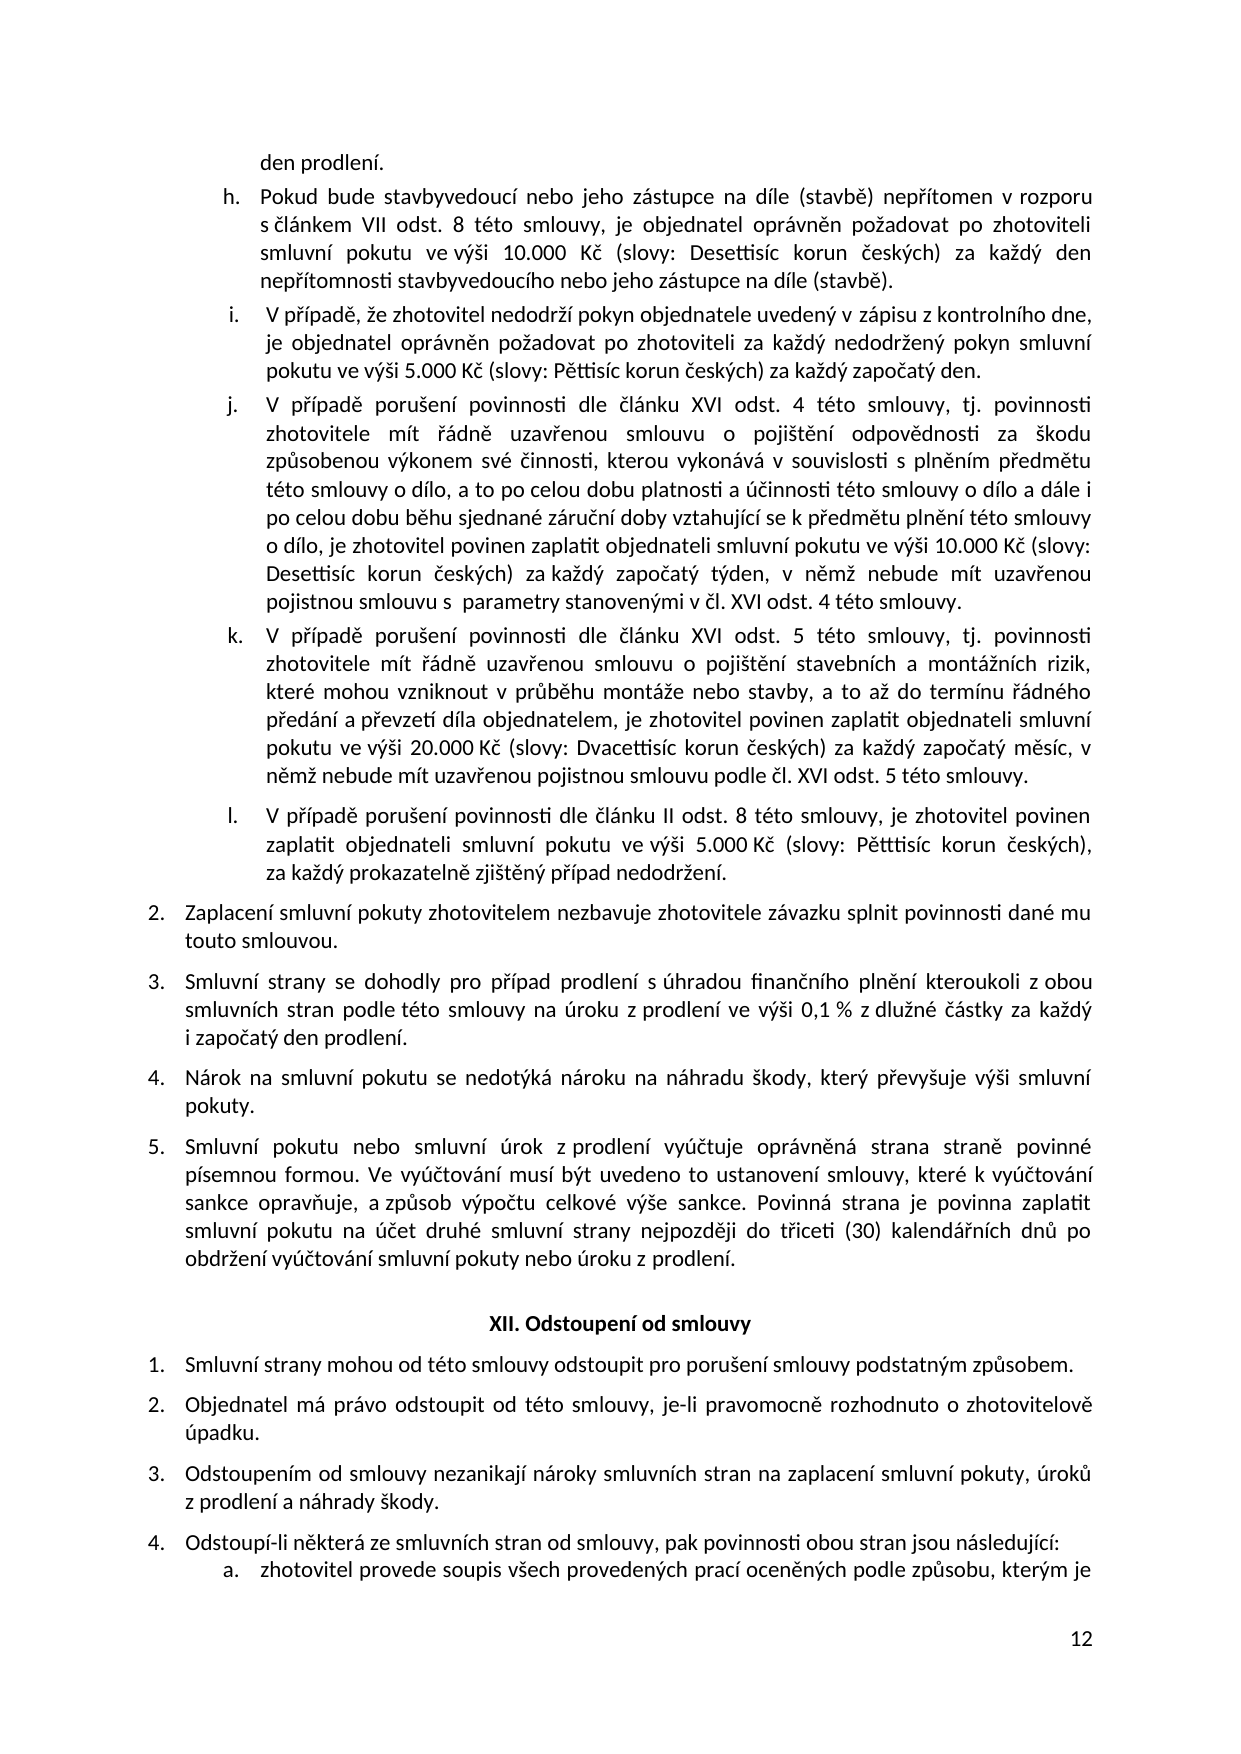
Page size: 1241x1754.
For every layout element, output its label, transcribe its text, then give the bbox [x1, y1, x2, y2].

list V případě porušení povinnosti dle článku XVI odst. 5 této smlouvy, tj. povinnosti zhotovitele mít řádně uzavřenou smlouvu o pojištění stavebních a montážních rizik, které mohou vzniknout v průběhu montáže nebo stavby, a to až do termínu řádného předání a převzetí díla objednatelem, je zhotovitel povinen zaplatit objednateli smluvní pokutu ve výši 20.000 Kč (slovy: Dvacettisíc korun českých) za každý započatý měsíc, v němž nebude mít uzavřenou pojistnou smlouvu podle čl. XVI odst. 5 této smlouvy. [227, 621, 1093, 789]
list V případě porušení povinnosti dle článku II odst. 8 této smlouvy, je zhotovitel povinen zaplatit objednateli smluvní pokutu ve výši 5.000 Kč (slovy: Pětttisíc korun českých), za každý prokazatelně zjištěný případ nedodržení. [227, 802, 1093, 886]
list Odstoupením od smlouvy nezanikají nároky smluvních stran na zaplacení smluvní pokuty, úroků z prodlení a náhrady škody. [148, 1459, 1093, 1515]
list Zaplacení smluvní pokuty zhotovitelem nezbavuje zhotovitele závazku splnit povinnosti dané mu touto smlouvou. [148, 898, 1093, 954]
list Smluvní pokutu nebo smluvní úrok z prodlení vyúčtuje oprávněná strana straně povinné písemnou formou. Ve vyúčtování musí být uvedeno to ustanovení smlouvy, které k vyúčtování sankce opravňuje, a způsob výpočtu celkové výše sankce. Povinná strana je povinna zaplatit smluvní pokutu na účet druhé smluvní strany nejpozději do třiceti (30) kalendářních dnů po obdržení vyúčtování smluvní pokuty nebo úroku z prodlení. [148, 1132, 1093, 1272]
list Nárok na smluvní pokutu se nedotýká nároku na náhradu škody, který převyšuje výši smluvní pokuty. [148, 1063, 1093, 1119]
list V případě, že zhotovitel nedodrží pokyn objednatele uvedený v zápisu z kontrolního dne, je objednatel oprávněn požadovat po zhotoviteli za každý nedodržený pokyn smluvní pokutu ve výši 5.000 Kč (slovy: Pěttisíc korun českých) za každý započatý den. [228, 300, 1093, 384]
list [223, 148, 1093, 176]
list Odstoupí-li některá ze smluvních stran od smlouvy, pak povinnosti obou stran jsou následující: [148, 1528, 1093, 1556]
list Smluvní strany mohou od této smlouvy odstoupit pro porušení smlouvy podstatným způsobem. [148, 1350, 1093, 1378]
list Objednatel má právo odstoupit od této smlouvy, je-li pravomocně rozhodnuto o zhotovitelově úpadku. [148, 1391, 1093, 1447]
text XII. Odstoupení od smlouvy [148, 1309, 1093, 1337]
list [223, 1556, 1093, 1584]
list V případě porušení povinnosti dle článku XVI odst. 4 této smlouvy, tj. povinnosti zhotovitele mít řádně uzavřenou smlouvu o pojištění odpovědnosti za škodu způsobenou výkonem své činnosti, kterou vykonává v souvislosti s plněním předmětu této smlouvy o dílo, a to po celou dobu platnosti a účinnosti této smlouvy o dílo a dále i po celou dobu běhu sjednané záruční doby vztahující se k předmětu plnění této smlouvy o dílo, je zhotovitel povinen zaplatit objednateli smluvní pokutu ve výši 10.000 Kč (slovy: Desettisíc korun českých) za každý započatý týden, v němž nebude mít uzavřenou pojistnou smlouvu s parametry stanovenými v čl. XVI odst. 4 této smlouvy. [227, 391, 1093, 615]
list Smluvní strany se dohodly pro případ prodlení s úhradou finančního plnění kteroukoli z obou smluvních stran podle této smlouvy na úroku z prodlení ve výši 0,1 % z dlužné částky za každý i započatý den prodlení. [148, 967, 1093, 1051]
list Pokud bude stavbyvedoucí nebo jeho zástupce na díle (stavbě) nepřítomen v rozporu s článkem VII odst. 8 této smlouvy, je objednatel oprávněn požadovat po zhotoviteli smluvní pokutu ve výši 10.000 Kč (slovy: Desettisíc korun českých) za každý den nepřítomnosti stavbyvedoucího nebo jeho zástupce na díle (stavbě). [223, 182, 1093, 294]
